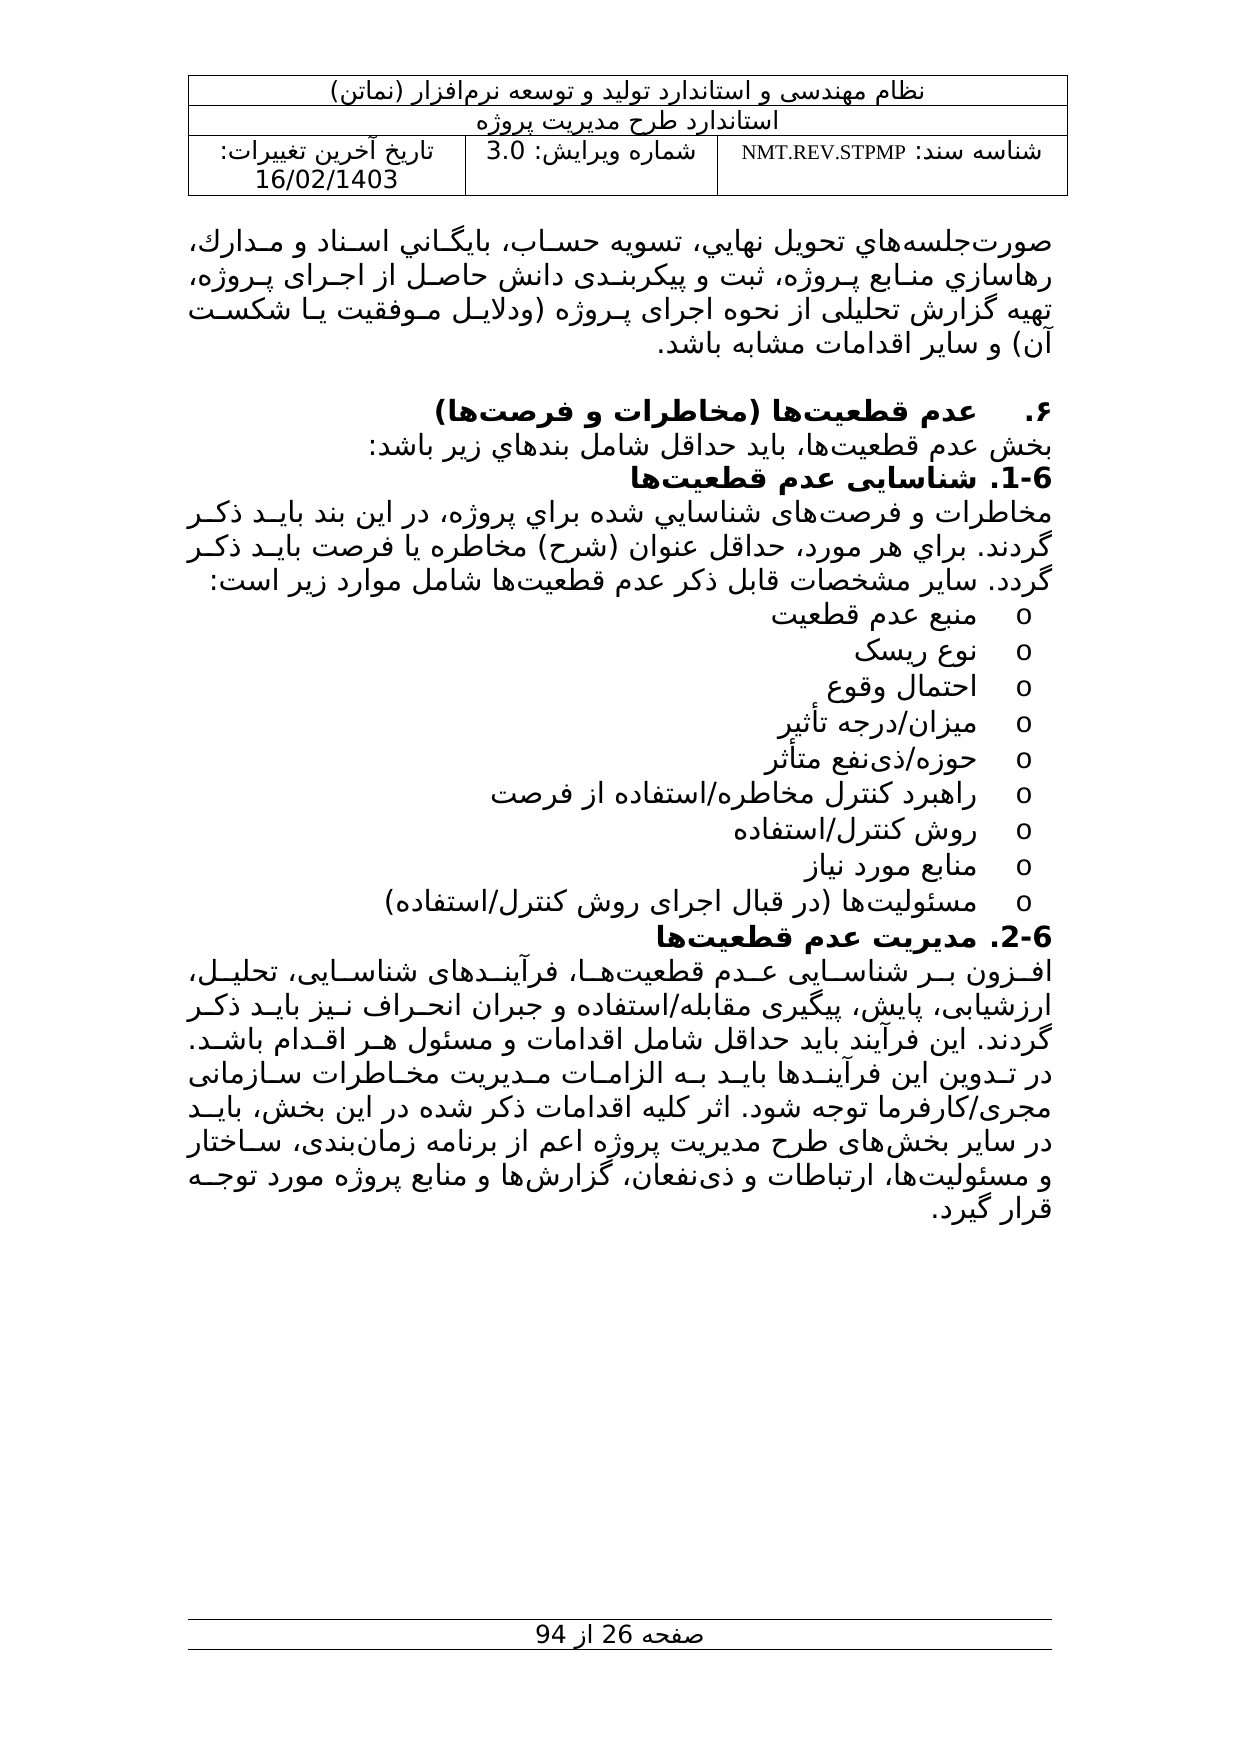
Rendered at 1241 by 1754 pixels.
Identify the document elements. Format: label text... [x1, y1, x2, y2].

text 1-6. شناسایی عدم قطعیت‌ها [187, 462, 1053, 496]
list راهبرد کنترل مخاطره/استفاده از فرصت [187, 777, 1015, 813]
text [187, 224, 1053, 360]
list میزان/درجه تأثیر [187, 705, 1015, 741]
list حوزه/ذی‌نفع متأثر [187, 741, 1015, 777]
text مخاطرات و فرصت‌های شناسايي شده براي پروژه، در اين بند بايد ذكر گردند. براي هر مورد، حداقل عنوان (شرح) مخاطره یا فرصت بايد ذكر گردد. ساير مشخصات قابل ذکر عدم قطعیت‌ها شامل موارد زیر است: [187, 496, 1053, 598]
list روش کنترل/استفاده [187, 813, 1015, 848]
text بخش عدم قطعیت‌ها، بايد حداقل شامل بندهاي زير باشد: [187, 428, 1053, 462]
list مسئولیت‌ها (در قبال اجرای روش کنترل/استفاده) [187, 884, 1015, 920]
text 2-6. مدیریت عدم قطعیت‌ها [187, 920, 1053, 954]
list نوع ریسک [187, 633, 1015, 669]
list منبع عدم قطعیت [187, 598, 1015, 633]
list احتمال وقوع [187, 669, 1015, 705]
list منابع مورد نیاز [187, 848, 1015, 884]
text ۶. عدم قطعیت‌ها (مخاطرات و فرصت‌ها) [187, 394, 1053, 428]
text افزون بر شناسایی عدم قطعیت‌ها، فرآیندهای شناسایی، تحلیل، ارزشیابی، پایش، پیگیری مقابله/استفاده و جبران انحراف نیز باید ذکر گردند. این فرآیند باید حداقل شامل اقدامات و مسئول هر اقدام باشد. در تدوین این فرآیندها باید به الزامات مدیریت مخاطرات سازمانی مجری/کارفرما توجه شود. اثر کلیه اقدامات ذکر شده در این بخش، باید در سایر بخش‌های طرح مدیریت پروژه اعم از برنامه زمان‌بندی، ساختار و مسئولیت‌ها، ارتباطات و ذی‌نفعان، گزارش‌ها و منابع پروژه مورد توجه قرار گیرد. [187, 954, 1053, 1226]
